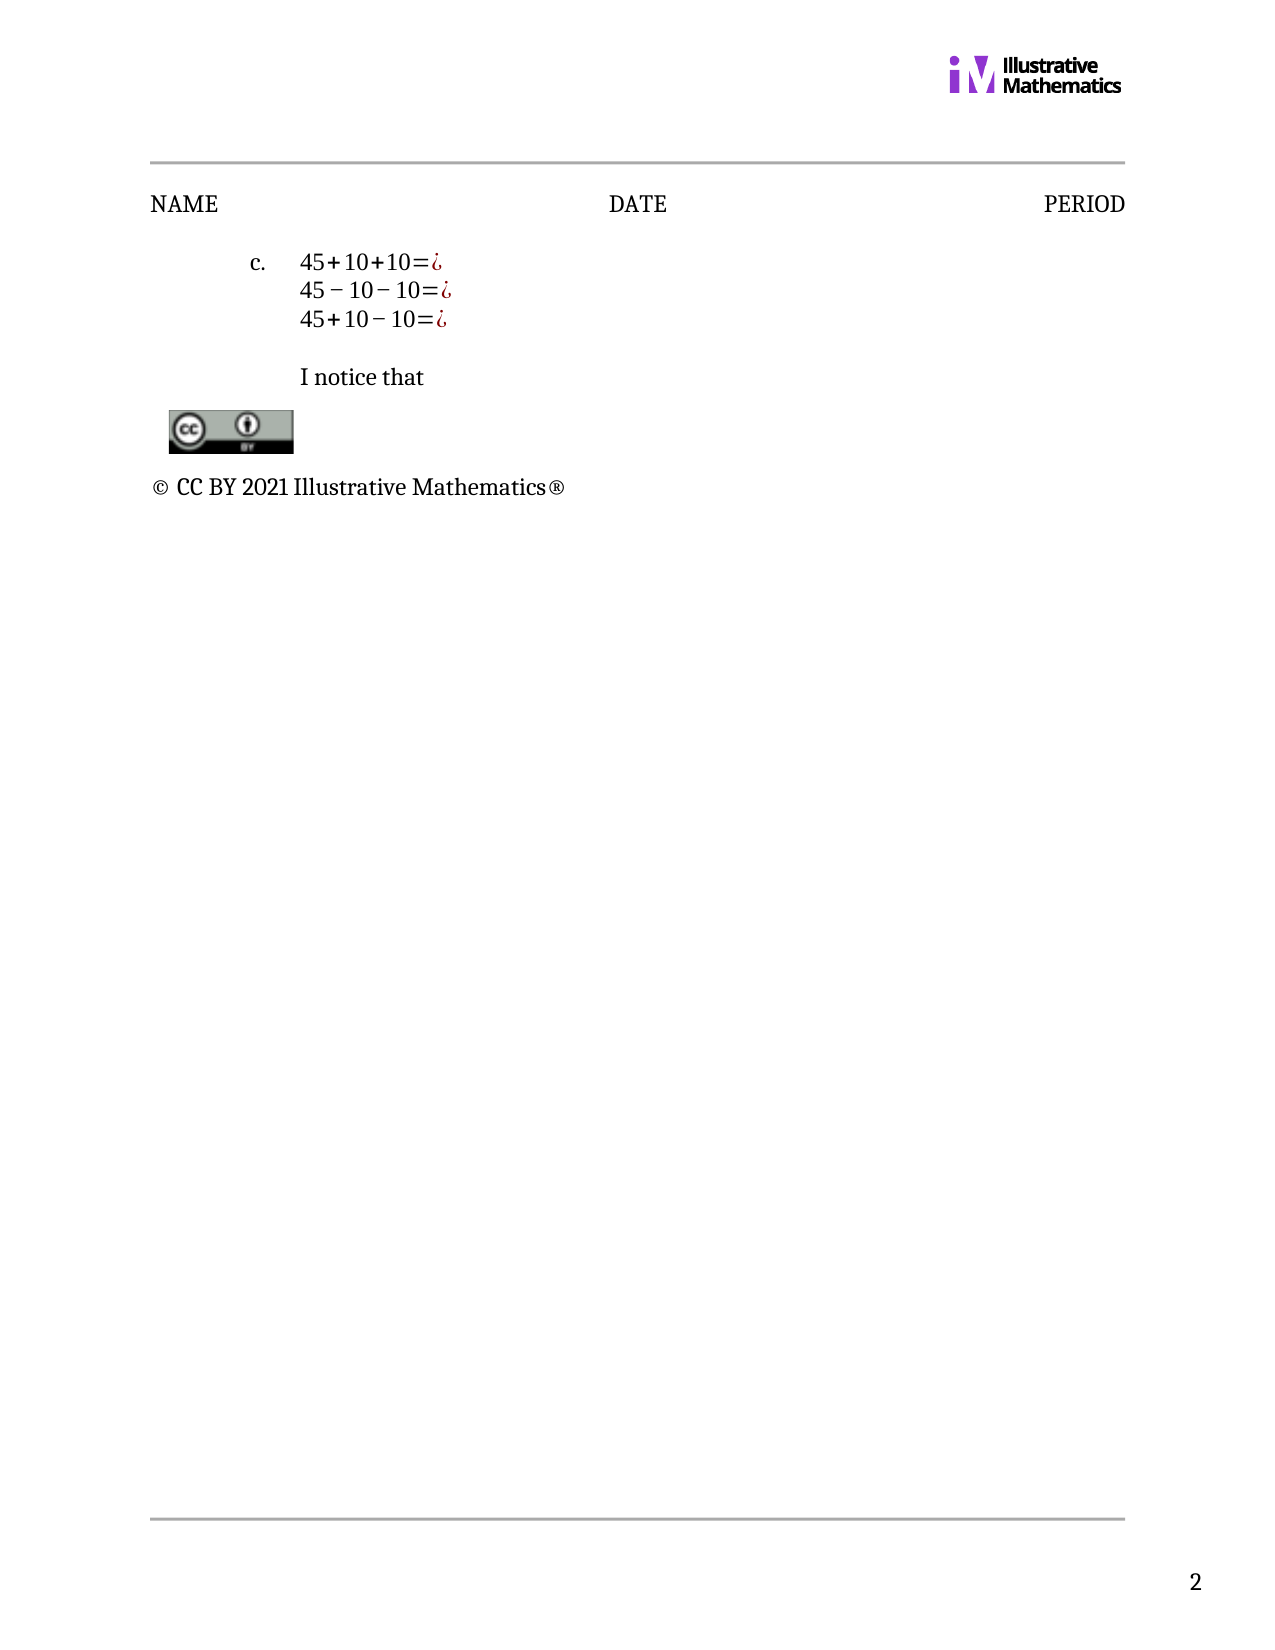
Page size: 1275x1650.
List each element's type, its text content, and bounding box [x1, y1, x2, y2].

picture [168, 410, 294, 454]
picture [949, 55, 1121, 93]
text © CC BY 2021 Illustrative Mathematics® [150, 472, 1125, 501]
list I notice that [250, 247, 1125, 391]
